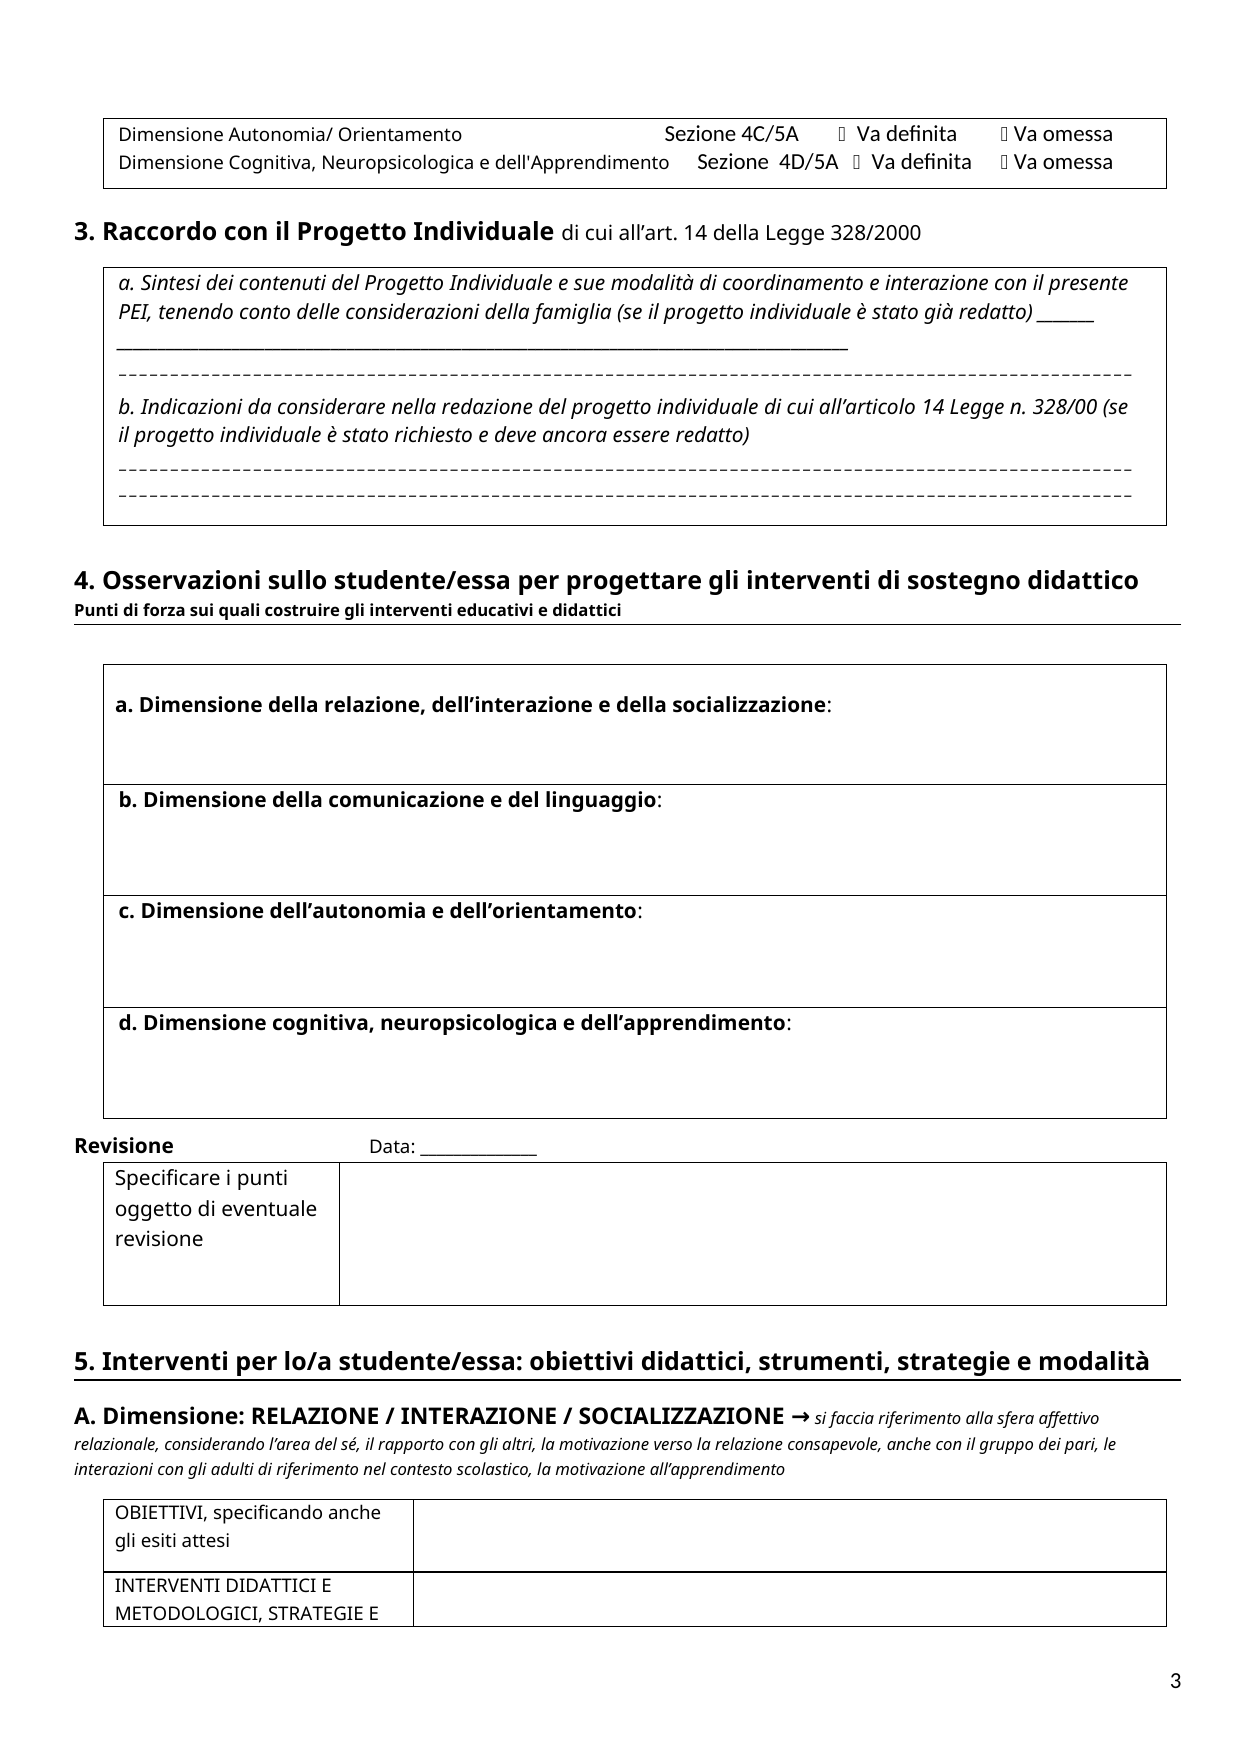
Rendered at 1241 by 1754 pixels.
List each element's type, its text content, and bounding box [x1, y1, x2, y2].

table_header Specificare i punti oggetto di eventuale revisione [104, 1163, 339, 1305]
subtitle 5. Interventi per lo/a studente/essa: obiettivi didattici, strumenti, strategie e modalità [74, 1343, 1181, 1379]
subtitle 3. Raccordo con il Progetto Individuale di cui all’art. 14 della Legge 328/2000 [74, 214, 1181, 248]
table_cell b. Dimensione della comunicazione e del linguaggio: [104, 785, 1166, 895]
text A. Dimensione: RELAZIONE / INTERAZIONE / SOCIALIZZAZIONE → si faccia riferimento alla sfera affettivo relazionale, considerando l’area del sé, il rapporto con gli altri, la motivazione verso la relazione consapevole, anche con il gruppo dei pari, le interazioni con gli adulti di riferimento nel contesto scolastico, la motivazione all’apprendimento [74, 1400, 1181, 1480]
table_header [414, 1500, 1166, 1571]
table_header a. Dimensione della relazione, dell’interazione e della socializzazione: [104, 665, 1166, 784]
table_cell [414, 1573, 1166, 1626]
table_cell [104, 1573, 413, 1626]
text Revisione Data: ______________ [74, 1132, 1181, 1160]
table_header OBIETTIVI, specificando anche gli esiti attesi [104, 1500, 413, 1571]
table_cell c. Dimensione dell’autonomia e dell’orientamento: [104, 896, 1166, 1007]
table_header [340, 1163, 1166, 1305]
table_header a. Sintesi dei contenuti del Progetto Individuale e sue modalità di coordinamento e interazione con il presente PEI, tenendo conto delle considerazioni della famiglia (se il progetto individuale è stato già redatto) _______ _________________________________________________________________________________________ __________________________________________________________________________________________________ b. Indicazioni da considerare nella redazione del progetto individuale di cui all’articolo 14 Legge n. 328/00 (se il progetto individuale è stato richiesto e deve ancora essere redatto) __________________________________________________________________________________________________ __________________________________________________________________________________________________ [104, 268, 1166, 524]
subtitle 4. Osservazioni sullo studente/essa per progettare gli interventi di sostegno didattico Punti di forza sui quali costruire gli interventi educativi e didattici [74, 563, 1181, 624]
table_cell d. Dimensione cognitiva, neuropsicologica e dell’apprendimento: [104, 1008, 1166, 1118]
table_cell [104, 119, 1166, 188]
